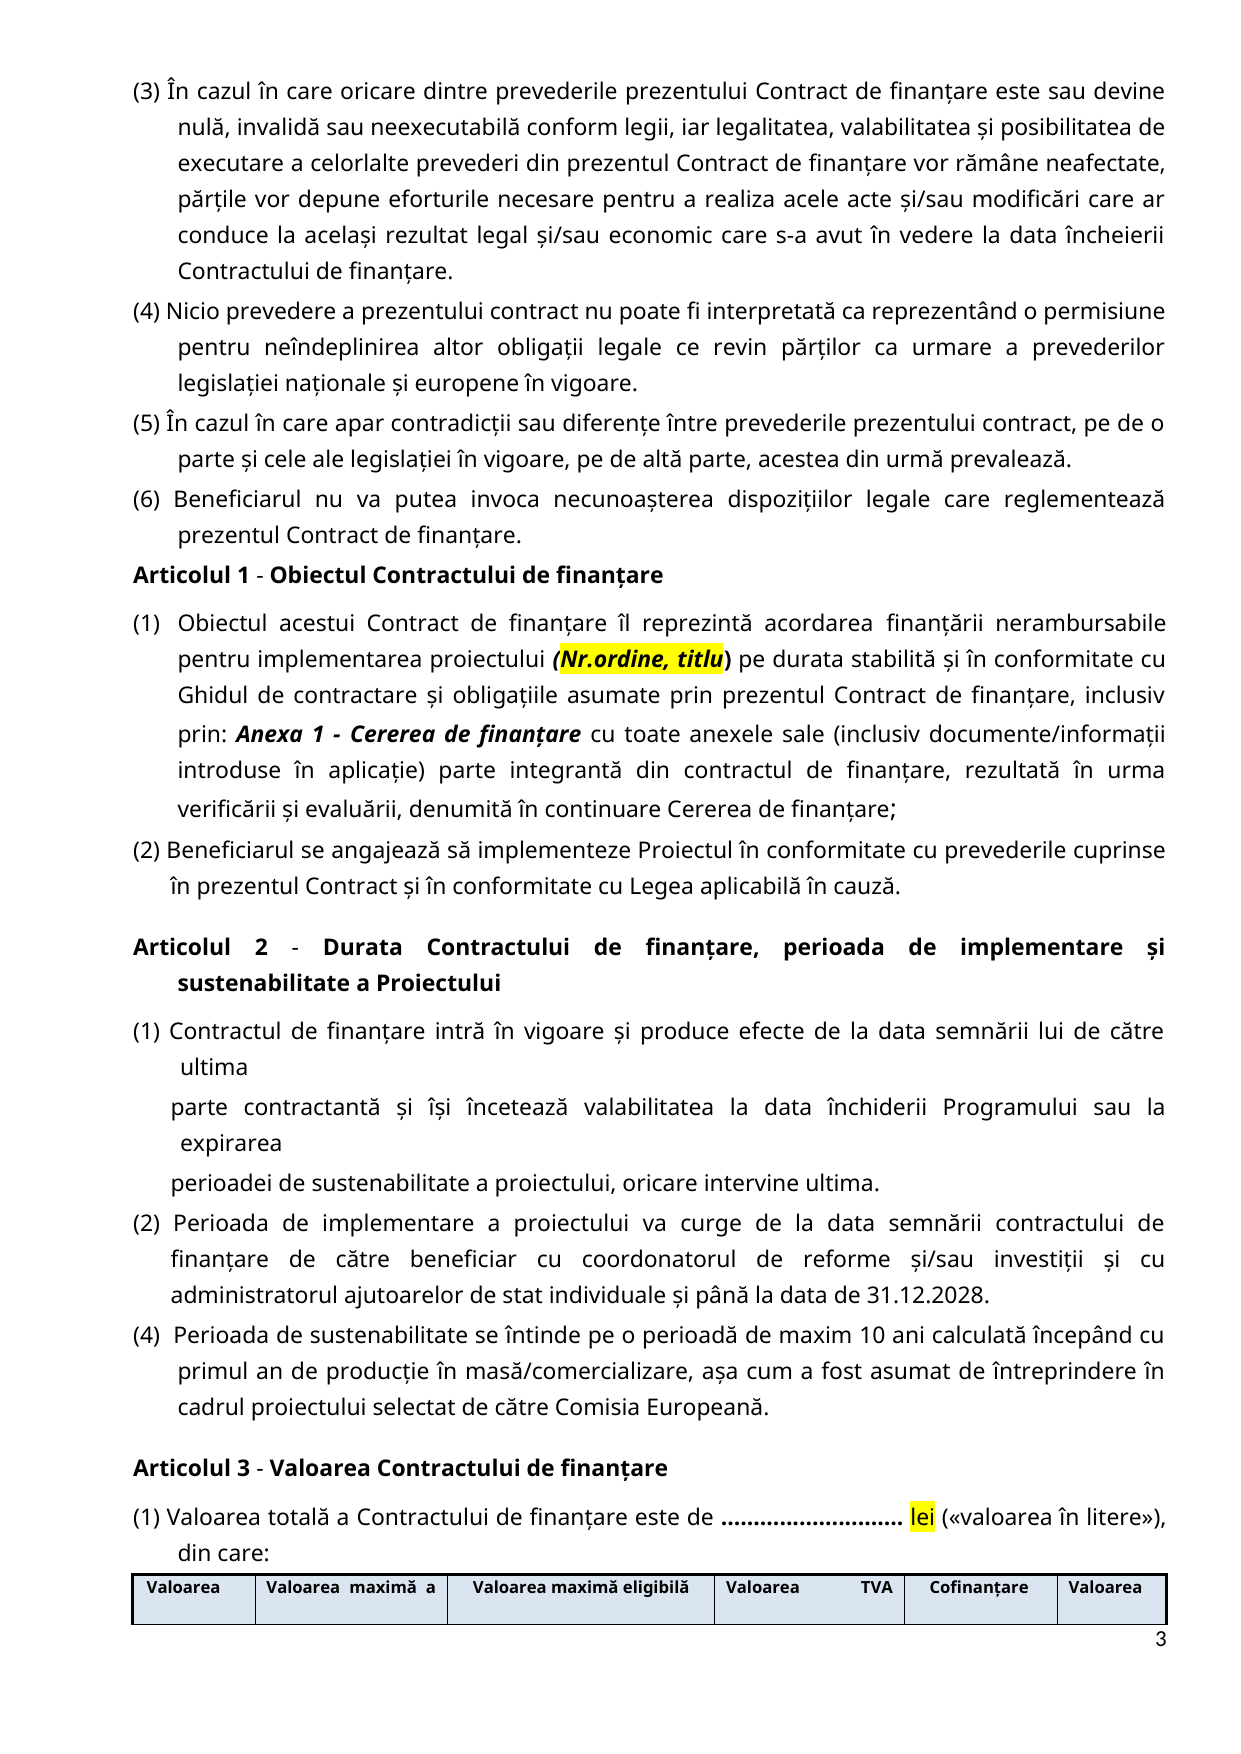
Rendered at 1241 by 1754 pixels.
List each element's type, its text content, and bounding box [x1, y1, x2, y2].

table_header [134, 1576, 255, 1624]
text (2) Perioada de implementare a proiectului va curge de la data semnării contractului de finanțare de către beneficiar cu coordonatorul de reforme și/sau investiții și cu administratorul ajutoarelor de stat individuale și până la data de 31.12.2028. [133, 1207, 1166, 1311]
text Articolul 2 - Durata Contractului de finanțare, perioada de implementare și sustenabilitate a Proiectului [133, 931, 1166, 998]
list Obiectul acestui Contract de finanțare îl reprezintă acordarea finanțării nerambursabile pentru implementarea proiectului (Nr.ordine, titlu) pe durata stabilită și în conformitate cu Ghidul de contractare și obligațiile asumate prin prezentul Contract de finanțare, inclusiv prin: Anexa 1 - Cererea de finanțare cu toate anexele sale (inclusiv documente/informații introduse în aplicație) parte integrantă din contractul de finanțare, rezultată în urma verificării și evaluării, denumită în continuare Cererea de finanțare; [133, 607, 1166, 825]
text (5) În cazul în care apar contradicții sau diferențe între prevederile prezentului contract, pe de o parte și cele ale legislației în vigoare, pe de altă parte, acestea din urmă prevalează. [133, 407, 1166, 474]
text perioadei de sustenabilitate a proiectului, oricare intervine ultima. [170, 1167, 1166, 1198]
text Articolul 1 - Obiectul Contractului de finanțare [133, 559, 1166, 590]
list (1) Valoarea totală a Contractului de finanțare este de ............................ lei («valoarea în litere»), din care: [133, 1501, 1166, 1568]
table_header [905, 1576, 1057, 1624]
text (1) Contractul de finanțare intră în vigoare și produce efecte de la data semnării lui de către ultima [133, 1015, 1166, 1082]
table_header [1058, 1576, 1165, 1624]
text (3) În cazul în care oricare dintre prevederile prezentului Contract de finanțare este sau devine nulă, invalidă sau neexecutabilă conform legii, iar legalitatea, valabilitatea și posibilitatea de executare a celorlalte prevederi din prezentul Contract de finanțare vor rămâne neafectate, părțile vor depune eforturile necesare pentru a realiza acele acte și/sau modificări care ar conduce la același rezultat legal și/sau economic care s-a avut în vedere la data încheierii Contractului de finanțare. [133, 75, 1166, 286]
text (4) Perioada de sustenabilitate se întinde pe o perioadă de maxim 10 ani calculată începând cu primul an de producție în masă/comercializare, așa cum a fost asumat de întreprindere în cadrul proiectului selectat de către Comisia Europeană. [133, 1319, 1166, 1422]
text (4) Nicio prevedere a prezentului contract nu poate fi interpretată ca reprezentând o permisiune pentru neîndeplinirea altor obligații legale ce revin părților ca urmare a prevederilor legislației naționale și europene în vigoare. [133, 295, 1166, 398]
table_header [448, 1576, 714, 1624]
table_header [715, 1576, 904, 1624]
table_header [256, 1576, 447, 1624]
text (6) Beneficiarul nu va putea invoca necunoașterea dispozițiilor legale care reglementează prezentul Contract de finanțare. [133, 483, 1166, 550]
text parte contractantă și își încetează valabilitatea la data închiderii Programului sau la expirarea [170, 1091, 1166, 1158]
text (2) Beneficiarul se angajează să implementeze Proiectul în conformitate cu prevederile cuprinse în prezentul Contract și în conformitate cu Legea aplicabilă în cauză. [133, 834, 1166, 901]
text Articolul 3 - Valoarea Contractului de finanțare [133, 1452, 1166, 1483]
